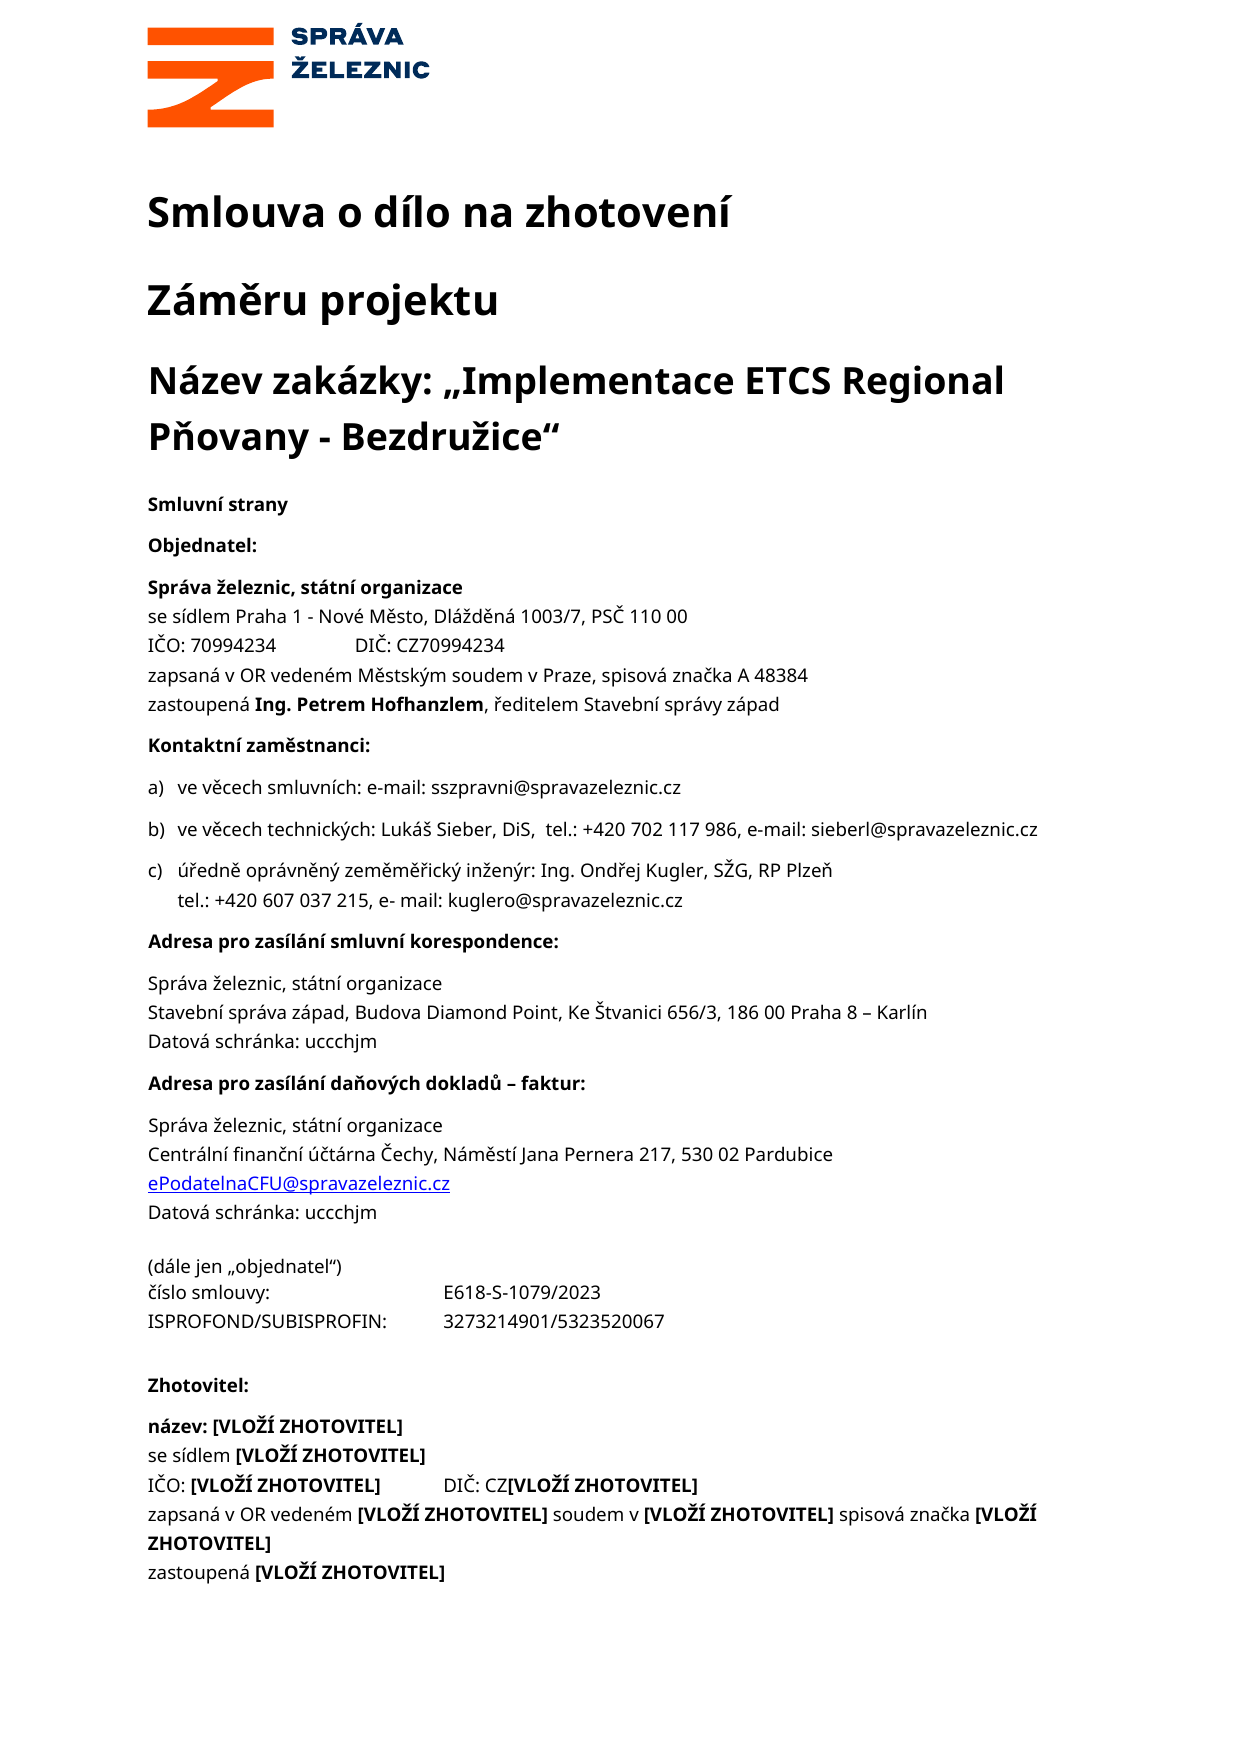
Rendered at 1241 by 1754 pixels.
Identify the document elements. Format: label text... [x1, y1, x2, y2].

text ePodatelnaCFU@spravazeleznic.cz [148, 1167, 1092, 1196]
text Správa železnic, státní organizace [148, 571, 1092, 600]
text Datová schránka: uccchjm [148, 1196, 1092, 1225]
text zapsaná v OR vedeném [VLOŽÍ ZHOTOVITEL] soudem v [VLOŽÍ ZHOTOVITEL] spisová značka [VLOŽÍ ZHOTOVITEL] [148, 1498, 1092, 1556]
list ve věcech smluvních: e-mail: sszpravni@spravazeleznic.cz [148, 771, 1092, 800]
text zastoupená [VLOŽÍ ZHOTOVITEL] [148, 1556, 1092, 1585]
text Název zakázky: [148, 354, 1092, 461]
text IČO: 70994234 DIČ: CZ70994234 [148, 629, 1092, 659]
text Stavební správa západ, Budova Diamond Point, Ke Štvanici 656/3, 186 00 Praha 8 – Karlín [148, 996, 1092, 1025]
text číslo smlouvy: E618-S-1079/2023 [148, 1279, 1092, 1305]
text se sídlem [VLOŽÍ ZHOTOVITEL] [148, 1439, 1092, 1469]
text Datová schránka: uccchjm [148, 1025, 1092, 1054]
subtitle Smluvní strany [148, 492, 1092, 517]
text ISPROFOND/SUBISPROFIN: 3273214901/5323520067 [148, 1305, 1092, 1334]
list ve věcech technických: Lukáš Sieber, DiS, tel.: +420 702 117 986, e-mail: sieberl@spravazeleznic.cz [148, 813, 1092, 842]
text zapsaná v OR vedeném Městským soudem v Praze, spisová značka A 48384 [148, 659, 1092, 688]
text Kontaktní zaměstnanci: [148, 729, 1092, 759]
text Zhotovitel: [148, 1372, 1092, 1398]
text Adresa pro zasílání daňových dokladů – faktur: [148, 1067, 1092, 1096]
text se sídlem Praha 1 - Nové Město, Dlážděná 1003/7, PSČ 110 00 [148, 600, 1092, 629]
text Smlouva o dílo na zhotovení [148, 183, 1092, 240]
text (dále jen „objednatel“) [148, 1250, 1092, 1279]
text Centrální finanční účtárna Čechy, Náměstí Jana Pernera 217, 530 02 Pardubice [148, 1138, 1092, 1167]
text Objednatel: [148, 529, 1092, 559]
text IČO: [VLOŽÍ ZHOTOVITEL] DIČ: CZ[VLOŽÍ ZHOTOVITEL] [148, 1469, 1092, 1498]
text Správa železnic, státní organizace [148, 967, 1092, 996]
text zastoupená Ing. Petrem Hofhanzlem, ředitelem Stavební správy západ [148, 688, 1092, 717]
text tel.: +420 607 037 215, e- mail: kuglero@spravazeleznic.cz [177, 884, 1092, 913]
text název: [VLOŽÍ ZHOTOVITEL] [148, 1410, 1092, 1439]
text Správa železnic, státní organizace [148, 1109, 1092, 1138]
text Adresa pro zasílání smluvní korespondence: [148, 925, 1092, 954]
list úředně oprávněný zeměměřický inženýr: Ing. Ondřej Kugler, SŽG, RP Plzeň [148, 854, 1092, 884]
title Záměru projektu [148, 271, 1092, 327]
